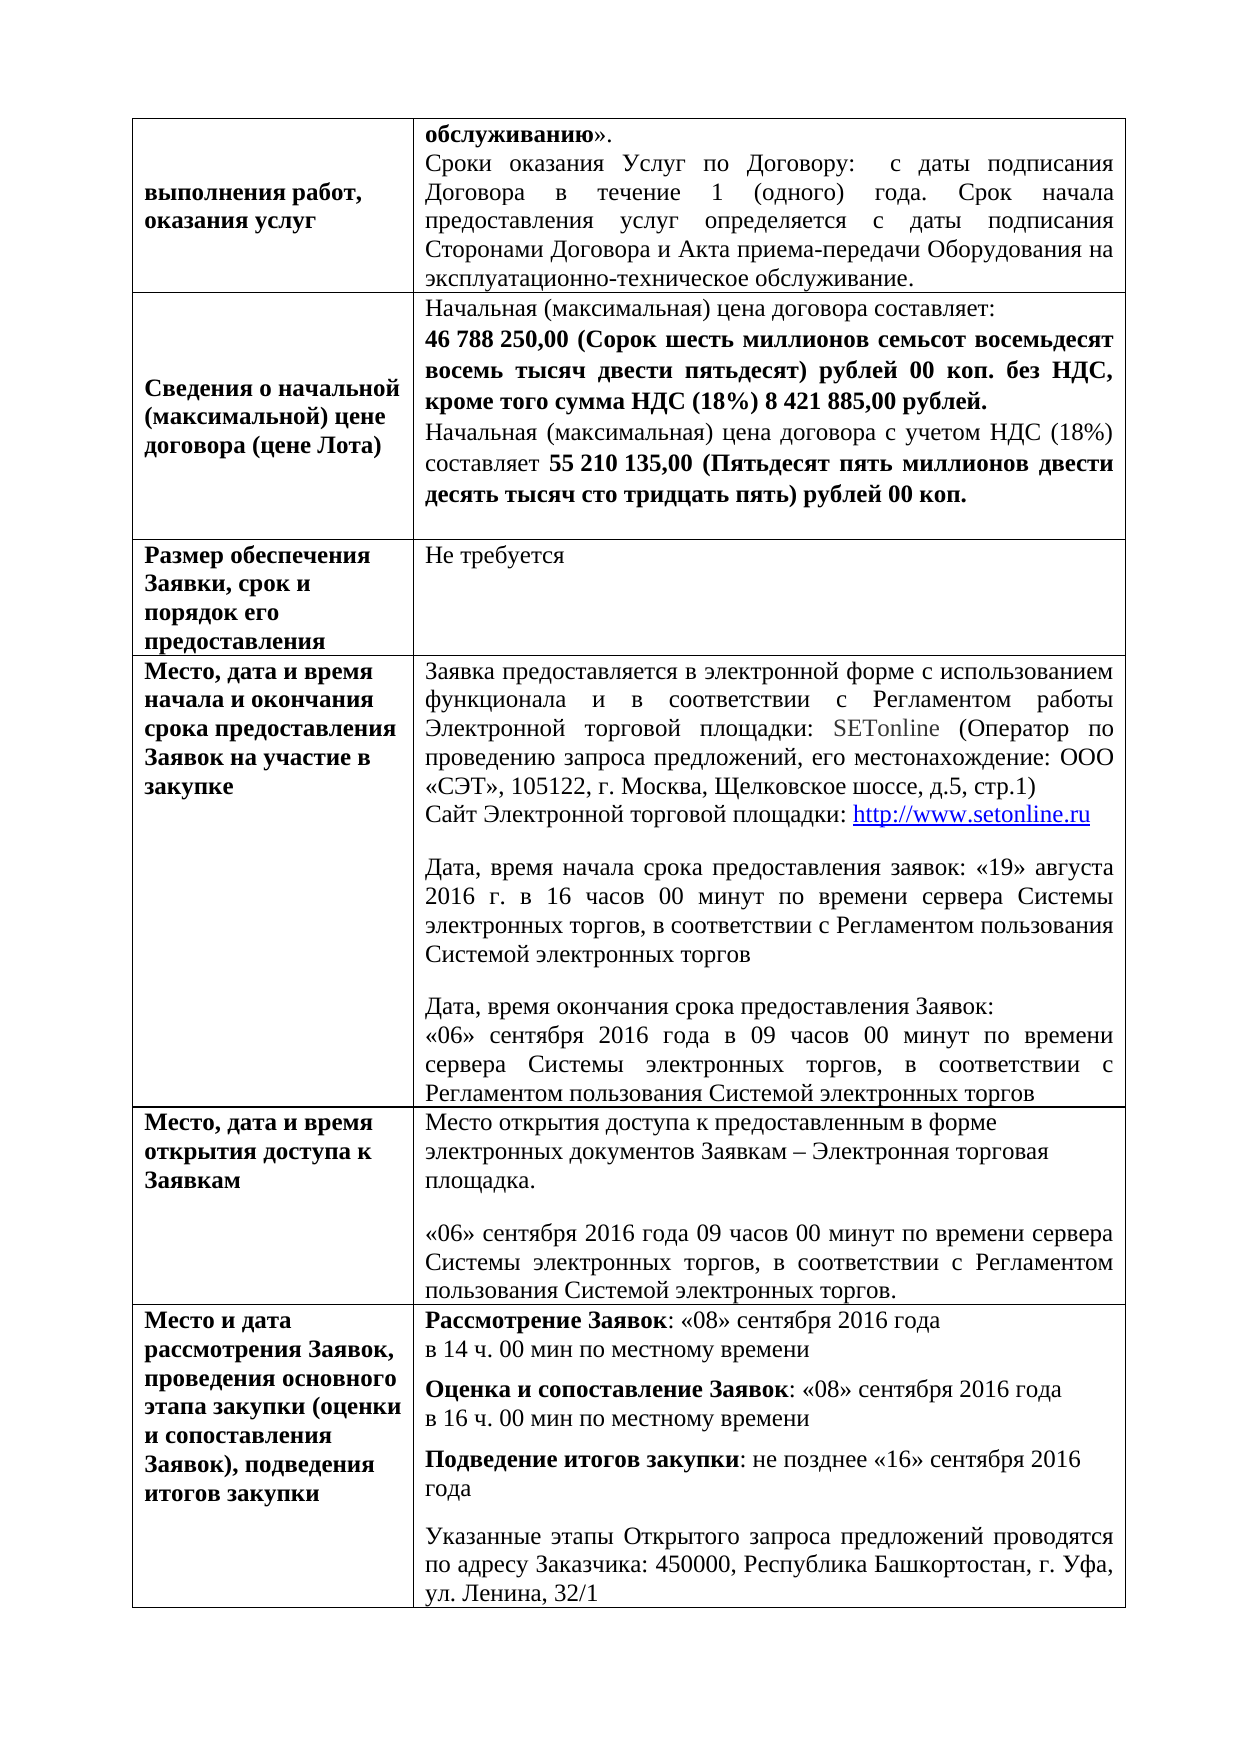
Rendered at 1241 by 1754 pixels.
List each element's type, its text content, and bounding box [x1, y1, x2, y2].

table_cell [133, 119, 413, 292]
table_cell Место и дата рассмотрения Заявок, проведения основного этапа закупки (оценки и сопоставления Заявок), подведения итогов закупки [133, 1305, 413, 1607]
table_cell Сведения о начальной (максимальной) цене договора (цене Лота) [133, 293, 413, 539]
table_cell Рассмотрение Заявок: «08» сентября 2016 года в 14 ч. 00 мин по местному времени Оценка и сопоставление Заявок: «08» сентября 2016 года в 16 ч. 00 мин по местному времени Подведение итогов закупки: не позднее «16» сентября 2016 года Указанные этапы Открытого запроса предложений проводятся по адресу Заказчика: 450000, Республика Башкортостан, г. Уфа, ул. Ленина, 32/1 [414, 1305, 1125, 1607]
table_cell Место, дата и время открытия доступа к Заявкам [133, 1108, 413, 1304]
table_cell Не требуется [414, 540, 1125, 655]
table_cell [414, 119, 1125, 292]
table_cell Заявка предоставляется в электронной форме с использованием функционала и в соответствии с Регламентом работы Электронной торговой площадки: SETonline (Оператор по проведению запроса предложений, его местонахождение: ООО «СЭТ», . Москва, Щелковское шоссе, д.5, стр.1) Сайт Электронной торговой площадки: http://www.setonline.ru Дата, время начала срока предоставления заявок: «19» августа 2016 г. в 16 часов 00 минут по времени сервера Системы электронных торгов, в соответствии с Регламентом пользования Системой электронных торгов Дата, время окончания срока предоставления Заявок: «06» сентября 2016 года в 09 часов 00 минут по времени сервера Системы электронных торгов, в соответствии с Регламентом пользования Системой электронных торгов [414, 656, 1125, 1106]
table_cell Начальная (максимальная) цена договора составляет: 46 788 250,00 (Сорок шесть миллионов семьсот восемьдесят восемь тысяч двести пятьдесят) рублей 00 коп. без НДС, кроме того сумма НДС (18%) 8 421 885,00 рублей. Начальная (максимальная) цена договора с учетом НДС (18%) составляет 55 210 135,00 (Пятьдесят пять миллионов двести десять тысяч сто тридцать пять) рублей 00 коп. [414, 293, 1125, 539]
table_cell Размер обеспечения Заявки, срок и порядок его предоставления [133, 540, 413, 655]
table_cell Место, дата и время начала и окончания срока предоставления Заявок на участие в закупке [133, 656, 413, 1106]
table_cell Место открытия доступа к предоставленным в форме электронных документов Заявкам – Электронная торговая площадка. «06» сентября 2016 года 09 часов 00 минут по времени сервера Системы электронных торгов, в соответствии с Регламентом пользования Системой электронных торгов. [414, 1108, 1125, 1304]
